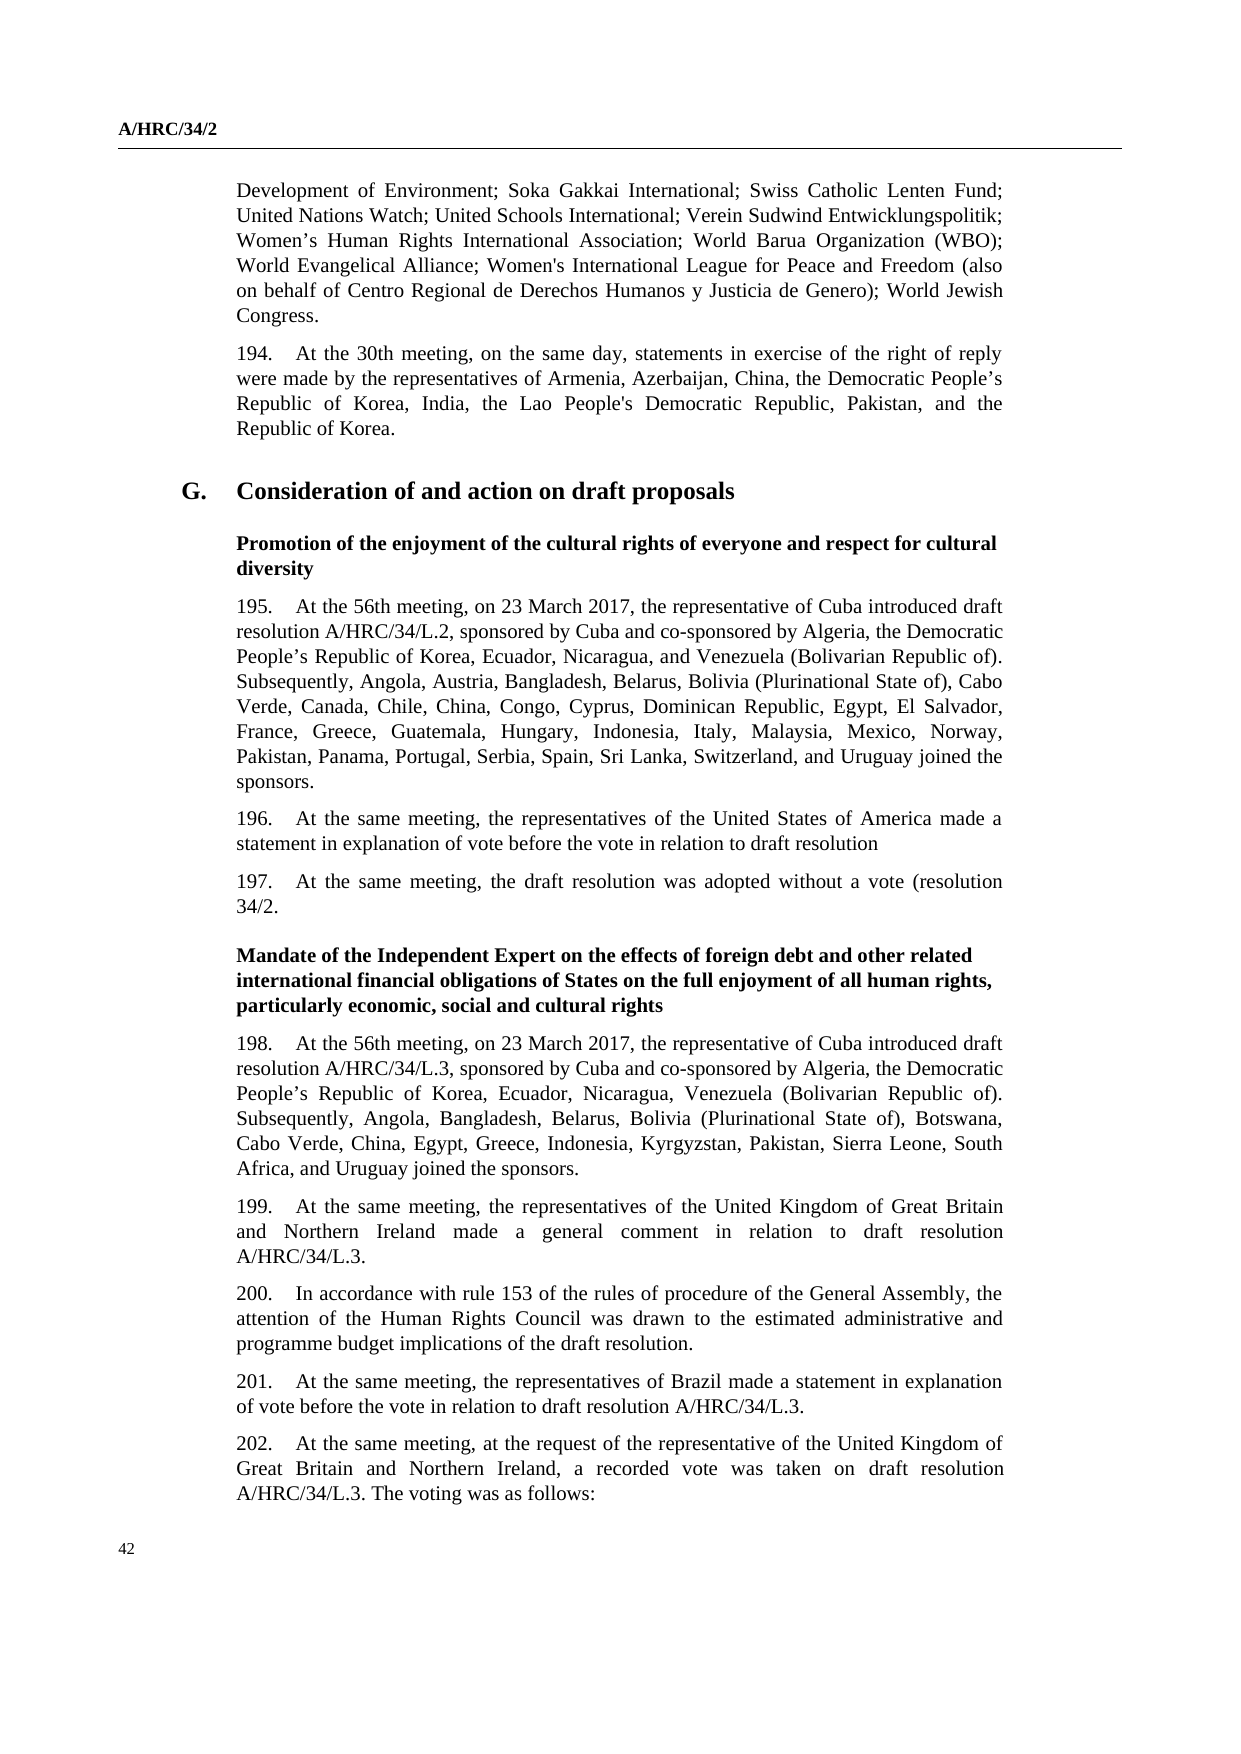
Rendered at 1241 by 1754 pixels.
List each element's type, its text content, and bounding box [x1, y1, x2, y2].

text 195. At the 56th meeting, on 23 March 2017, the representative of Cuba introduced draft resolution A/HRC/34/L.2, sponsored by Cuba and co-sponsored by Algeria, the Democratic People’s Republic of Korea, Ecuador, Nicaragua, and Venezuela (Bolivarian Republic of). Subsequently, Angola, Austria, Bangladesh, Belarus, Bolivia (Plurinational State of), Cabo Verde, Canada, Chile, China, Congo, Cyprus, Dominican Republic, Egypt, El Salvador, France, Greece, Guatemala, Hungary, Indonesia, Italy, Malaysia, Mexico, Norway, Pakistan, Panama, Portugal, Serbia, Spain, Sri Lanka, Switzerland, and Uruguay joined the sponsors. [236, 593, 1004, 793]
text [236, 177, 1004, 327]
text 201. At the same meeting, the representatives of Brazil made a statement in explanation of vote before the vote in relation to draft resolution A/HRC/34/L.3. [236, 1368, 1004, 1418]
text 202. At the same meeting, at the request of the representative of the United Kingdom of Great Britain and Northern Ireland, a recorded vote was taken on draft resolution A/HRC/34/L.3. The voting was as follows: [236, 1430, 1004, 1505]
text 200. In accordance with rule 153 of the rules of procedure of the General Assembly, the attention of the Human Rights Council was drawn to the estimated administrative and programme budget implications of the draft resolution. [236, 1280, 1004, 1355]
text G. Consideration of and action on draft proposals [118, 477, 1004, 505]
text 194. At the 30th meeting, on the same day, statements in exercise of the right of reply were made by the representatives of Armenia, Azerbaijan, China, the Democratic People’s Republic of Korea, India, the Lao People's Democratic Republic, Pakistan, and the Republic of Korea. [236, 340, 1004, 440]
text 198. At the 56th meeting, on 23 March 2017, the representative of Cuba introduced draft resolution A/HRC/34/L.3, sponsored by Cuba and co-sponsored by Algeria, the Democratic People’s Republic of Korea, Ecuador, Nicaragua, Venezuela (Bolivarian Republic of). Subsequently, Angola, Bangladesh, Belarus, Bolivia (Plurinational State of), Botswana, Cabo Verde, China, Egypt, Greece, Indonesia, Kyrgyzstan, Pakistan, Sierra Leone, South Africa, and Uruguay joined the sponsors. [236, 1030, 1004, 1180]
text 196. At the same meeting, the representatives of the United States of America made a statement in explanation of vote before the vote in relation to draft resolution [236, 805, 1004, 855]
text 199. At the same meeting, the representatives of the United Kingdom of Great Britain and Northern Ireland made a general comment in relation to draft resolution A/HRC/34/L.3. [236, 1193, 1004, 1268]
text 197. At the same meeting, the draft resolution was adopted without a vote (resolution 34/2. [236, 868, 1004, 918]
text Promotion of the enjoyment of the cultural rights of everyone and respect for cultural diversity [118, 530, 1004, 580]
text Mandate of the Independent Expert on the effects of foreign debt and other related international financial obligations of States on the full enjoyment of all human rights, particularly economic, social and cultural rights [118, 943, 1004, 1018]
